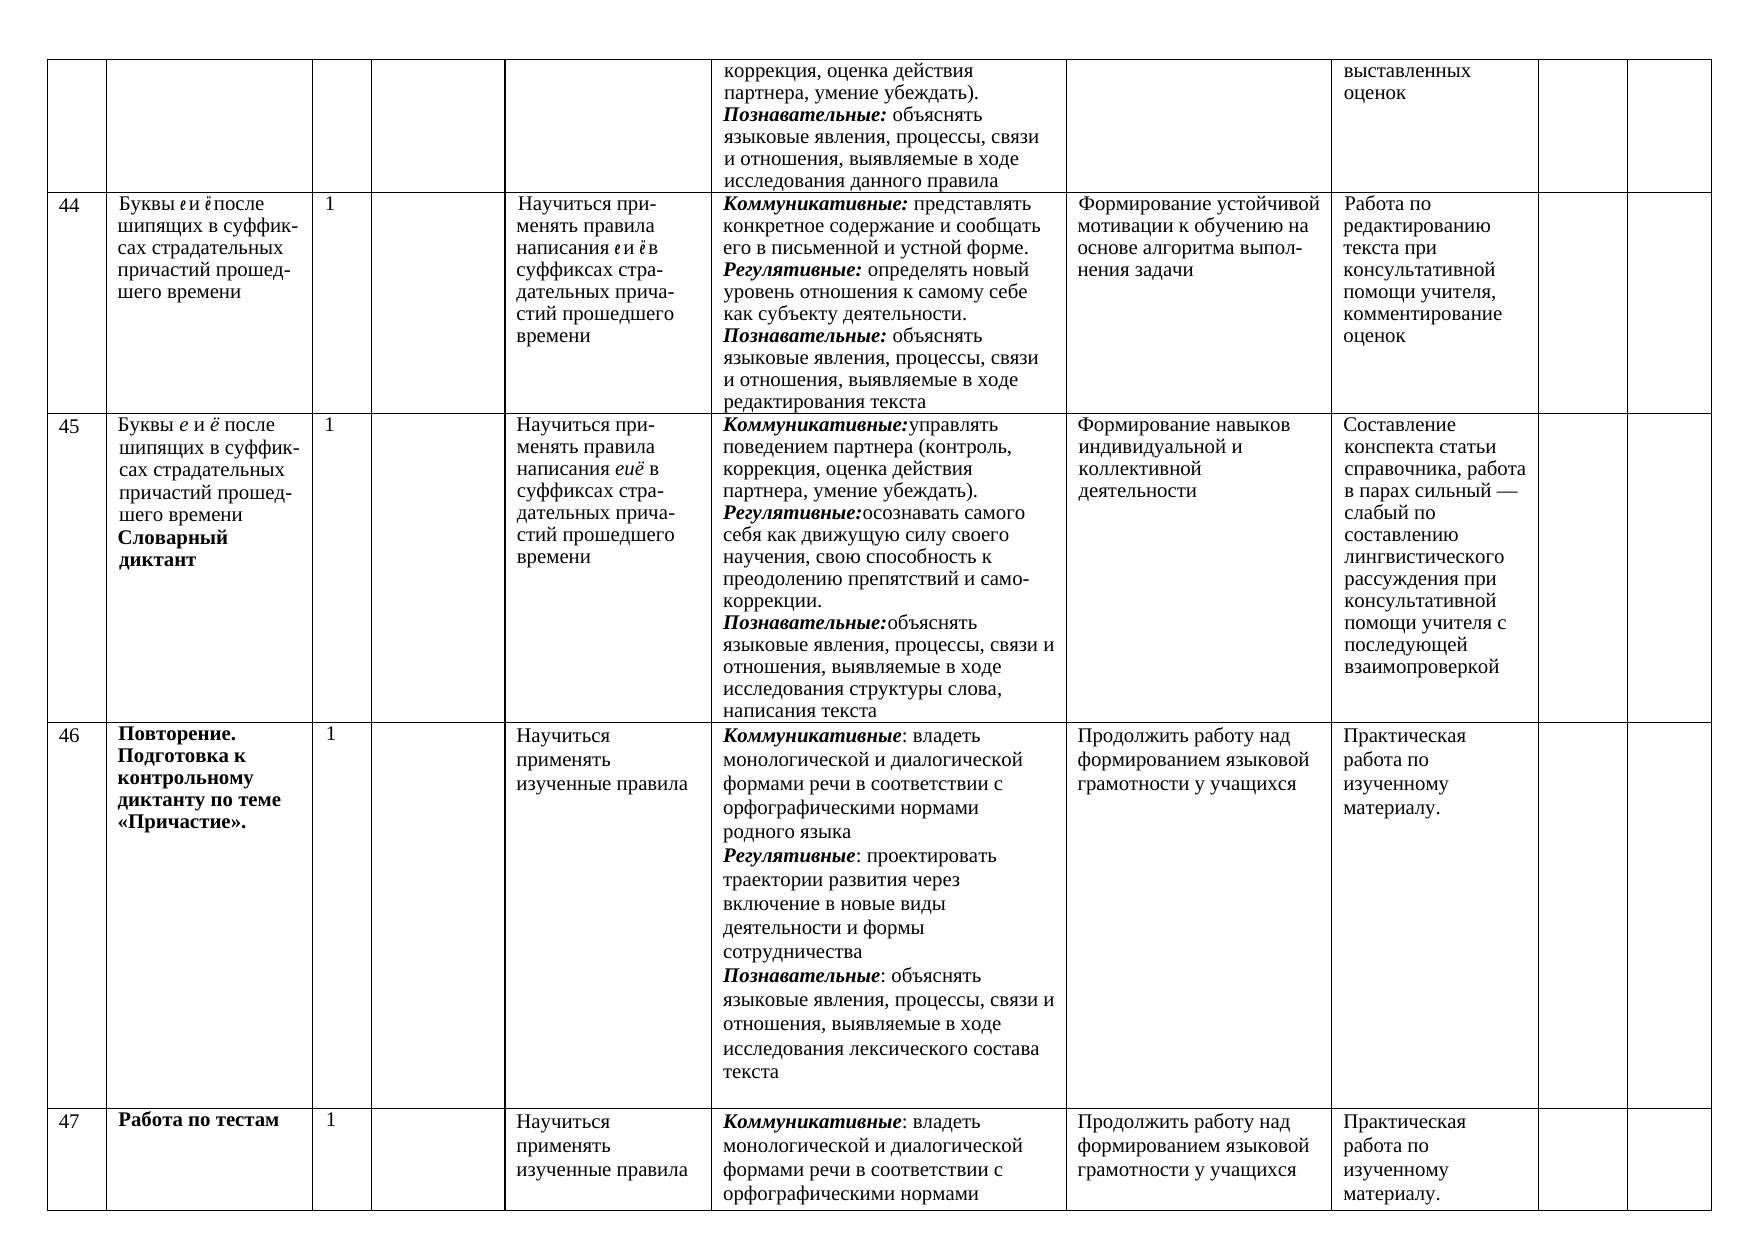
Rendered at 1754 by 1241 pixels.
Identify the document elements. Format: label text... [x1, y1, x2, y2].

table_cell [506, 60, 711, 192]
table_cell [1539, 414, 1627, 722]
table_cell Повторение. Подготовка к контрольному диктанту по теме «Причастие». [107, 723, 312, 1108]
table_cell [372, 60, 504, 192]
table_cell Научиться применять правила написания е и ё в суффиксах страдательных причастий прошедшего времени [506, 193, 711, 413]
table_cell 1 [313, 193, 371, 413]
table_cell [372, 193, 504, 413]
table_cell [712, 60, 1066, 192]
table_cell 1 [313, 723, 371, 1108]
table_cell [1539, 193, 1627, 413]
table_cell 43 [48, 60, 106, 192]
table_cell [1628, 60, 1711, 192]
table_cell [1332, 60, 1538, 192]
table_cell Научиться применять изученные правила [506, 723, 711, 1108]
table_cell [1539, 60, 1627, 192]
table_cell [1067, 60, 1331, 192]
table_cell 1 [313, 414, 371, 722]
table_cell Составление конспекта статьи справочника, работа в парах сильный — слабый по составлению лингвистического рассуждения при консультативной помощи учителя с последующей взаимопроверкой [1332, 414, 1538, 722]
table_cell [372, 414, 504, 722]
table_cell [1628, 193, 1711, 413]
table_cell 46 [48, 723, 106, 1108]
table_cell 1 [313, 60, 371, 192]
table_cell Продолжить работу над формированием языковой грамотности у учащихся [1067, 723, 1331, 1108]
table_cell 45 [48, 414, 106, 722]
table_cell Коммуникативные: представлять конкретное содержание и сообщать его в письменной и устной форме. Регулятивные: определять новый уровень отношения к самому себе как субъекту деятельности. Познавательные: объяснять языковые явления, процессы, связи и отношения, выявляемые в ходе редактирования текста [712, 193, 1066, 413]
table_cell 47 [48, 1109, 106, 1209]
table_cell Формирование навыков индивидуальной и коллективной деятельности [1067, 414, 1331, 722]
table_cell Научиться применять правила написания еиё в суффиксах страдательных причастий прошедшего времени [506, 414, 711, 722]
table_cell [712, 1109, 1066, 1209]
table_cell [1628, 1109, 1711, 1209]
table_cell [1628, 414, 1711, 722]
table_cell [1332, 1109, 1538, 1209]
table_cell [107, 60, 312, 192]
table_cell 44 [48, 193, 106, 413]
table_cell Буквы е и ё после шипящих в суффиксах страдательных причастий прошедшего времени [107, 193, 312, 413]
table_cell [1539, 1109, 1627, 1209]
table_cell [1067, 1109, 1331, 1209]
table_cell [372, 1109, 504, 1209]
table_cell 1 [313, 1109, 371, 1209]
table_cell [372, 723, 504, 1108]
table_cell Коммуникативные:управлять поведением партнера (контроль, коррекция, оценка действия партнера, умение убеждать). Регулятивные:осознавать самого себя как движущую силу своего научения, свою способность к преодолению препятствий и само- коррекции. Познавательные:объяснять языковые явления, процессы, связи и отношения, выявляемые в ходе исследования структуры слова, написания текста [712, 414, 1066, 722]
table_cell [506, 1109, 711, 1209]
table_cell Работа по редактированию текста при консультативной помощи учителя, комментирование оценок [1332, 193, 1538, 413]
table_cell Практическая работа по изученному материалу. [1332, 723, 1538, 1108]
table_cell Работа по тестам [107, 1109, 312, 1209]
table_cell Формирование устойчивой мотивации к обучению на основе алгоритма выполнения задачи [1067, 193, 1331, 413]
table_cell [1628, 723, 1711, 1108]
table_cell Буквы е и ё после шипящих в суффиксах страдательных причастий прошедшего времени Словарный диктант [107, 414, 312, 722]
table_cell [1539, 723, 1627, 1108]
